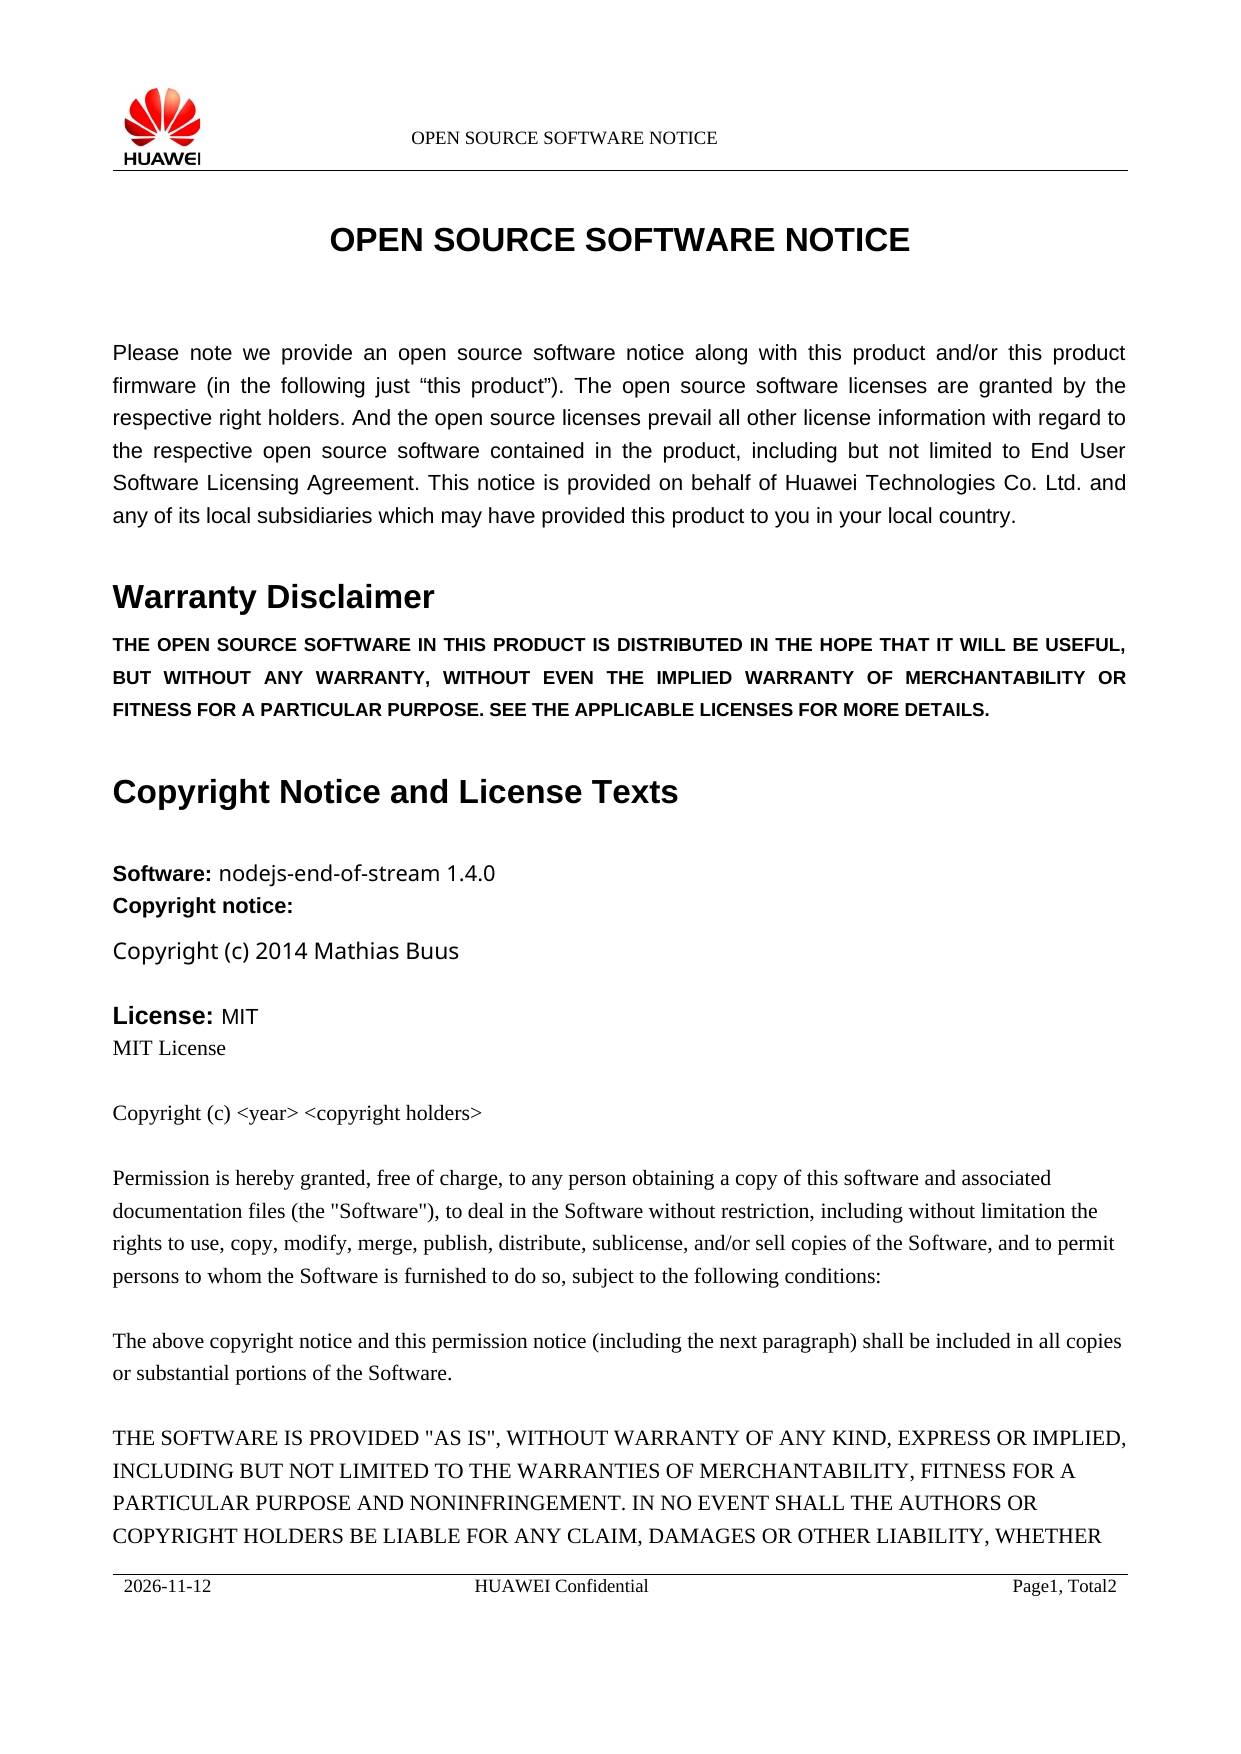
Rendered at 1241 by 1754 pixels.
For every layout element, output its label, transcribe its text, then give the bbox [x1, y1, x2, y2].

text Please note we provide an open source software notice along with this product and/or this product firmware (in the following just “this product”). The open source software licenses are granted by the respective right holders. And the open source licenses prevail all other license information with regard to the respective open source software contained in the product, including but not limited to End User Software Licensing Agreement. This notice is provided on behalf of Huawei Technologies Co. Ltd. and any of its local subsidiaries which may have provided this product to you in your local country. [112, 336, 1128, 531]
text Copyright (c) 2014 Mathias Buus [112, 934, 1128, 966]
text OPEN SOURCE SOFTWARE NOTICE [112, 206, 1128, 271]
text Copyright Notice and License Texts [112, 759, 1128, 824]
title Software: nodejs-end-of-stream 1.4.0 [112, 856, 1128, 889]
text License: MIT [112, 999, 1128, 1031]
text The open source software in this product is distributed in the hope that it will be useful, but WITHOUT ANY WARRANTY, without even the implied warranty of MERCHANTABILITY or FITNESS FOR A PARTICULAR PURPOSE. See the applicable licenses for more details. [112, 629, 1128, 726]
text Copyright notice: [112, 889, 1128, 921]
picture [124, 88, 201, 165]
text Warranty Disclaimer [112, 564, 1128, 629]
